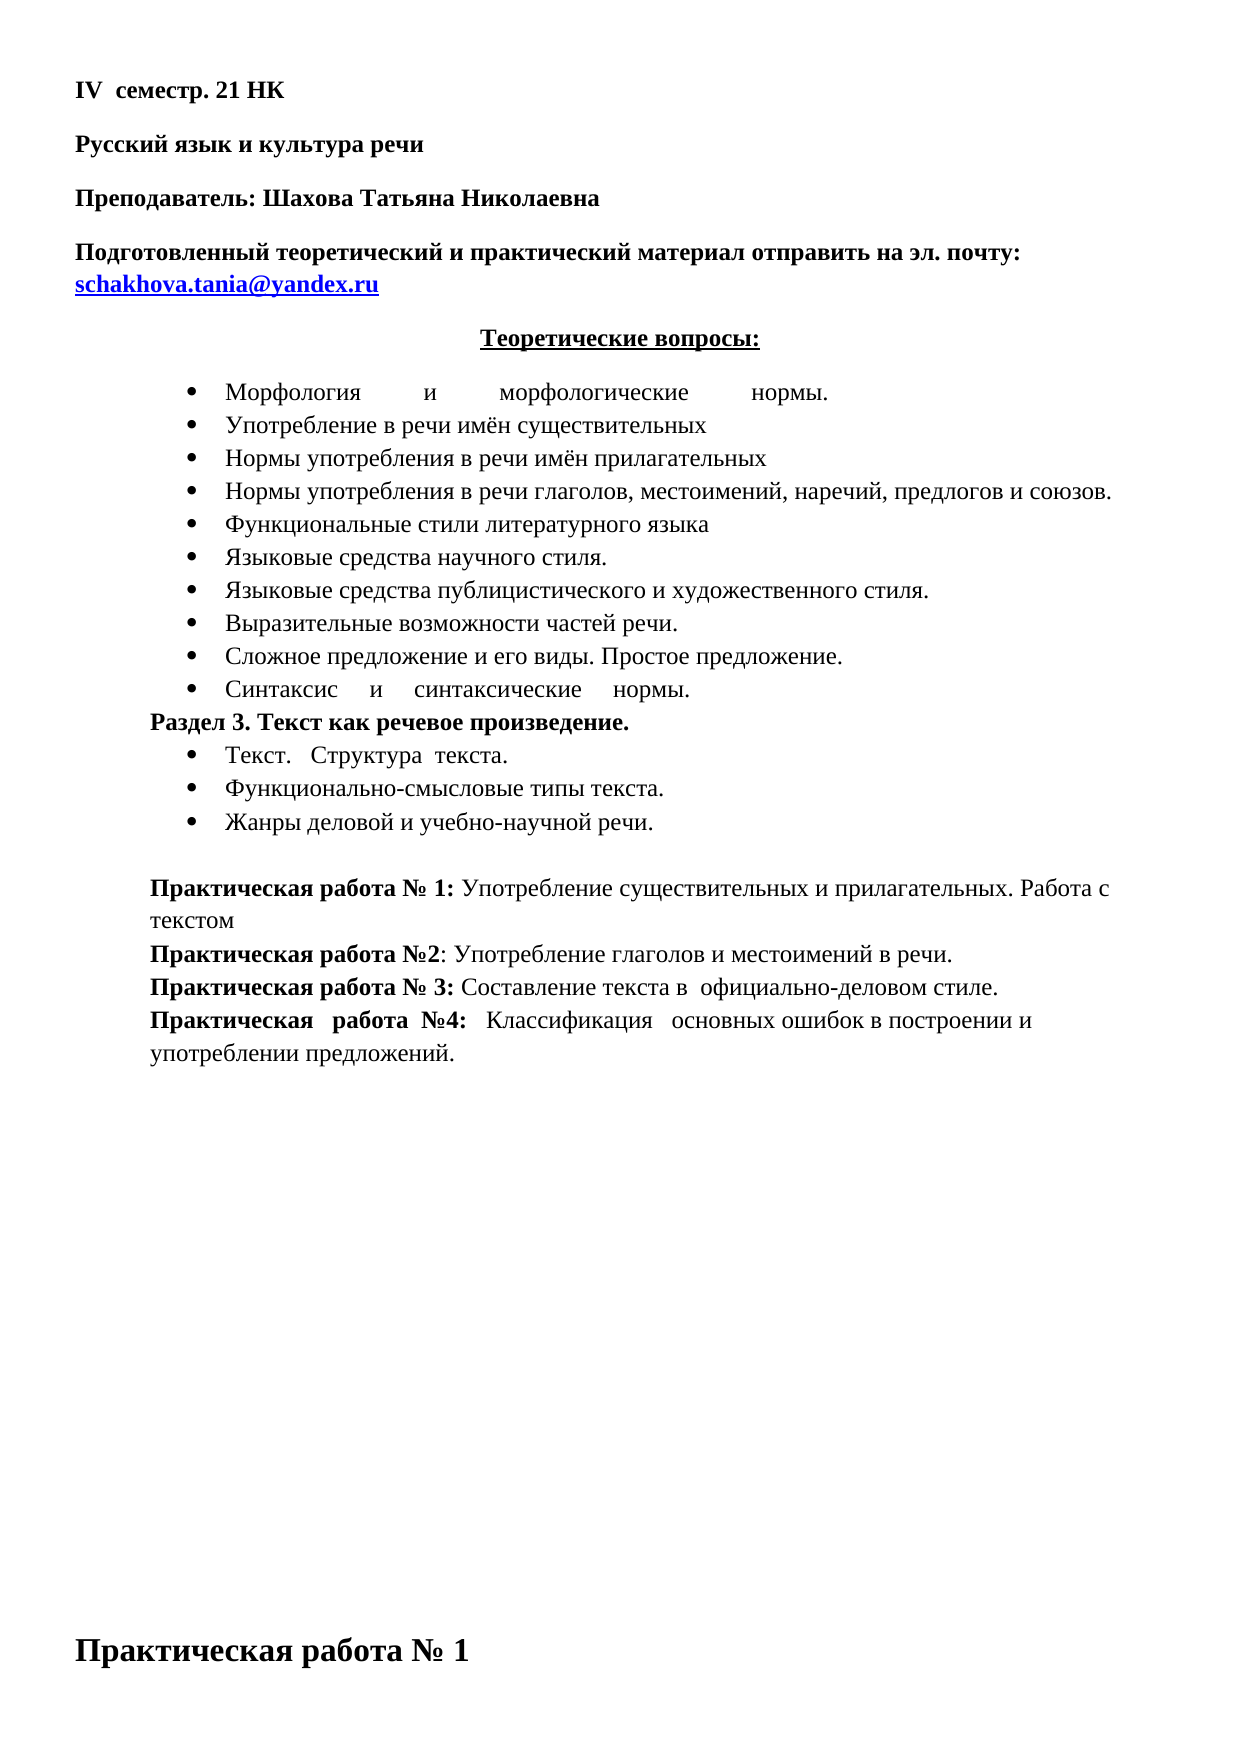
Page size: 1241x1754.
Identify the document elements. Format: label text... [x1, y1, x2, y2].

text Практическая работа № 1 [75, 1630, 1165, 1669]
list Морфология и морфологические нормы. [187, 377, 1165, 406]
list Практическая работа № 1: Употребление существительных и прилагательных. Работа с текстом [150, 873, 1165, 934]
list Жанры деловой и учебно-научной речи. [187, 807, 1165, 835]
list Раздел 3. Текст как речевое произведение. [150, 707, 1165, 736]
list Языковые средства публицистического и художественного стиля. [187, 575, 1165, 604]
list Языковые средства научного стиля. [187, 542, 1165, 571]
list Функциональные стили литературного языка [187, 509, 1165, 538]
text Преподаватель: Шахова Татьяна Николаевна [75, 183, 1165, 211]
text Теоретические вопросы: [75, 323, 1165, 352]
list Сложное предложение и его виды. Простое предложение. [187, 641, 1165, 670]
list Текст. Структура текста. [187, 741, 1165, 769]
list Выразительные возможности частей речи. [187, 608, 1165, 637]
list Практическая работа №2: Употребление глаголов и местоимений в речи. [150, 939, 1165, 967]
text IV семестр. 21 НК [75, 75, 1165, 104]
list Нормы употребления в речи имён прилагательных [187, 443, 1165, 472]
text Русский язык и культура речи [75, 129, 1165, 158]
list Практическая работа №4: Классификация основных ошибок в построении и употреблении предложений. [150, 1005, 1165, 1066]
text Подготовленный теоретический и практический материал отправить на эл. почту: schakhova.tania@yandex.ru [75, 237, 1165, 298]
list Синтаксис и синтаксические нормы. [187, 674, 1165, 703]
list Употребление в речи имён существительных [187, 410, 1165, 439]
list Функционально-смысловые типы текста. [187, 773, 1165, 802]
list Нормы употребления в речи глаголов, местоимений, наречий, предлогов и союзов. [187, 476, 1165, 505]
list Практическая работа № 3: Составление текста в официально-деловом стиле. [150, 972, 1165, 1000]
